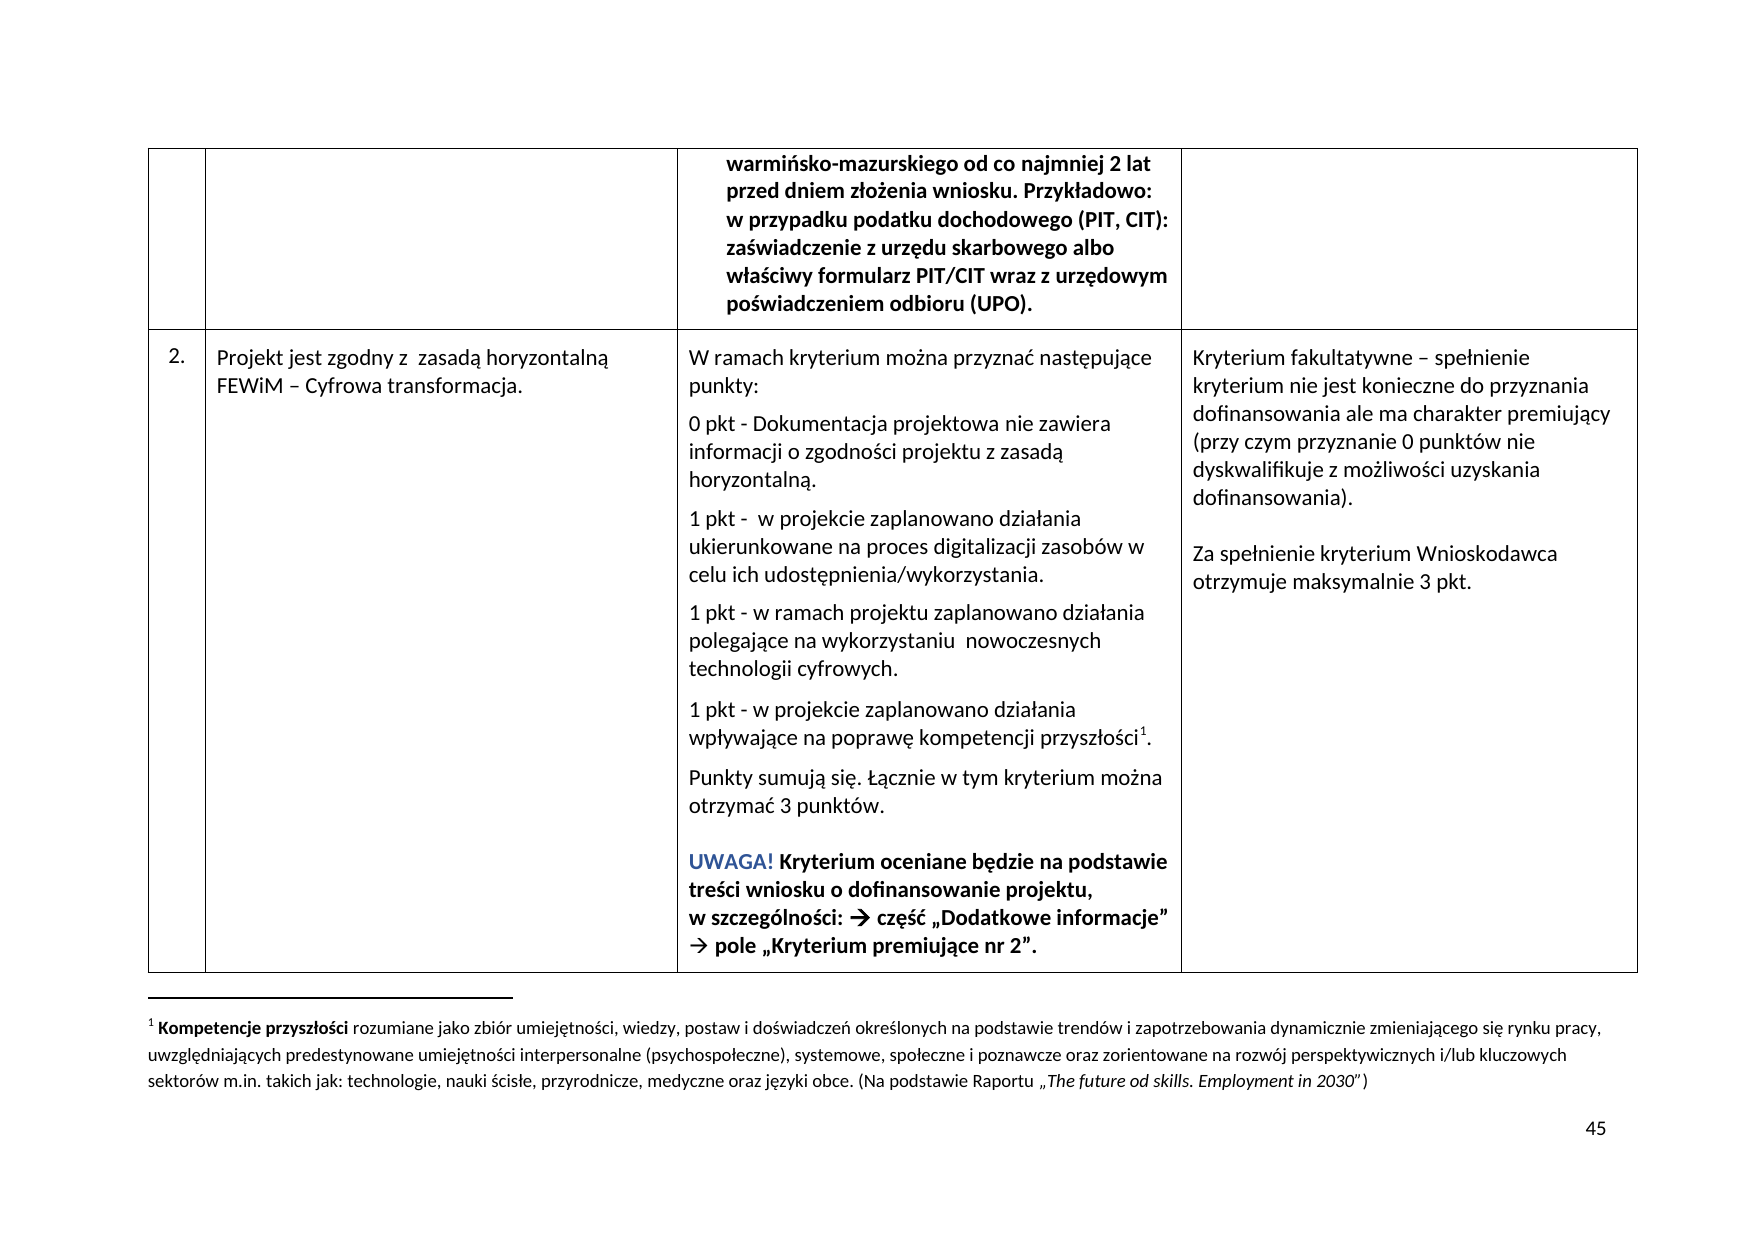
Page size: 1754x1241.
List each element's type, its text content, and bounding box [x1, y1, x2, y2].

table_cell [678, 149, 1181, 329]
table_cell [1182, 149, 1637, 329]
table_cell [206, 149, 677, 329]
table_cell 2. [149, 330, 205, 972]
table_cell 1. [149, 149, 205, 329]
table_cell Kryterium fakultatywne – spełnienie kryterium nie jest konieczne do przyznania dofinansowania ale ma charakter premiujący (przy czym przyznanie 0 punktów nie dyskwalifikuje z możliwości uzyskania dofinansowania). Za spełnienie kryterium Wnioskodawca otrzymuje maksymalnie 3 pkt. [1182, 330, 1637, 972]
table_cell W ramach kryterium można przyznać następujące punkty: 0 pkt - Dokumentacja projektowa nie zawiera informacji o zgodności projektu z zasadą horyzontalną. 1 pkt - w projekcie zaplanowano działania ukierunkowane na proces digitalizacji zasobów w celu ich udostępnienia/wykorzystania. 1 pkt - w ramach projektu zaplanowano działania polegające na wykorzystaniu nowoczesnych technologii cyfrowych. 1 pkt - w projekcie zaplanowano działania wpływające na poprawę kompetencji przyszłości. Punkty sumują się. Łącznie w tym kryterium można otrzymać 3 punktów. UWAGA! Kryterium oceniane będzie na podstawie treści wniosku o dofinansowanie projektu, w szczególności: część „Dodatkowe informacje” pole „Kryterium premiujące nr 2”. [678, 330, 1181, 972]
table_cell Projekt jest zgodny z zasadą horyzontalną FEWiM – Cyfrowa transformacja. [206, 330, 677, 972]
